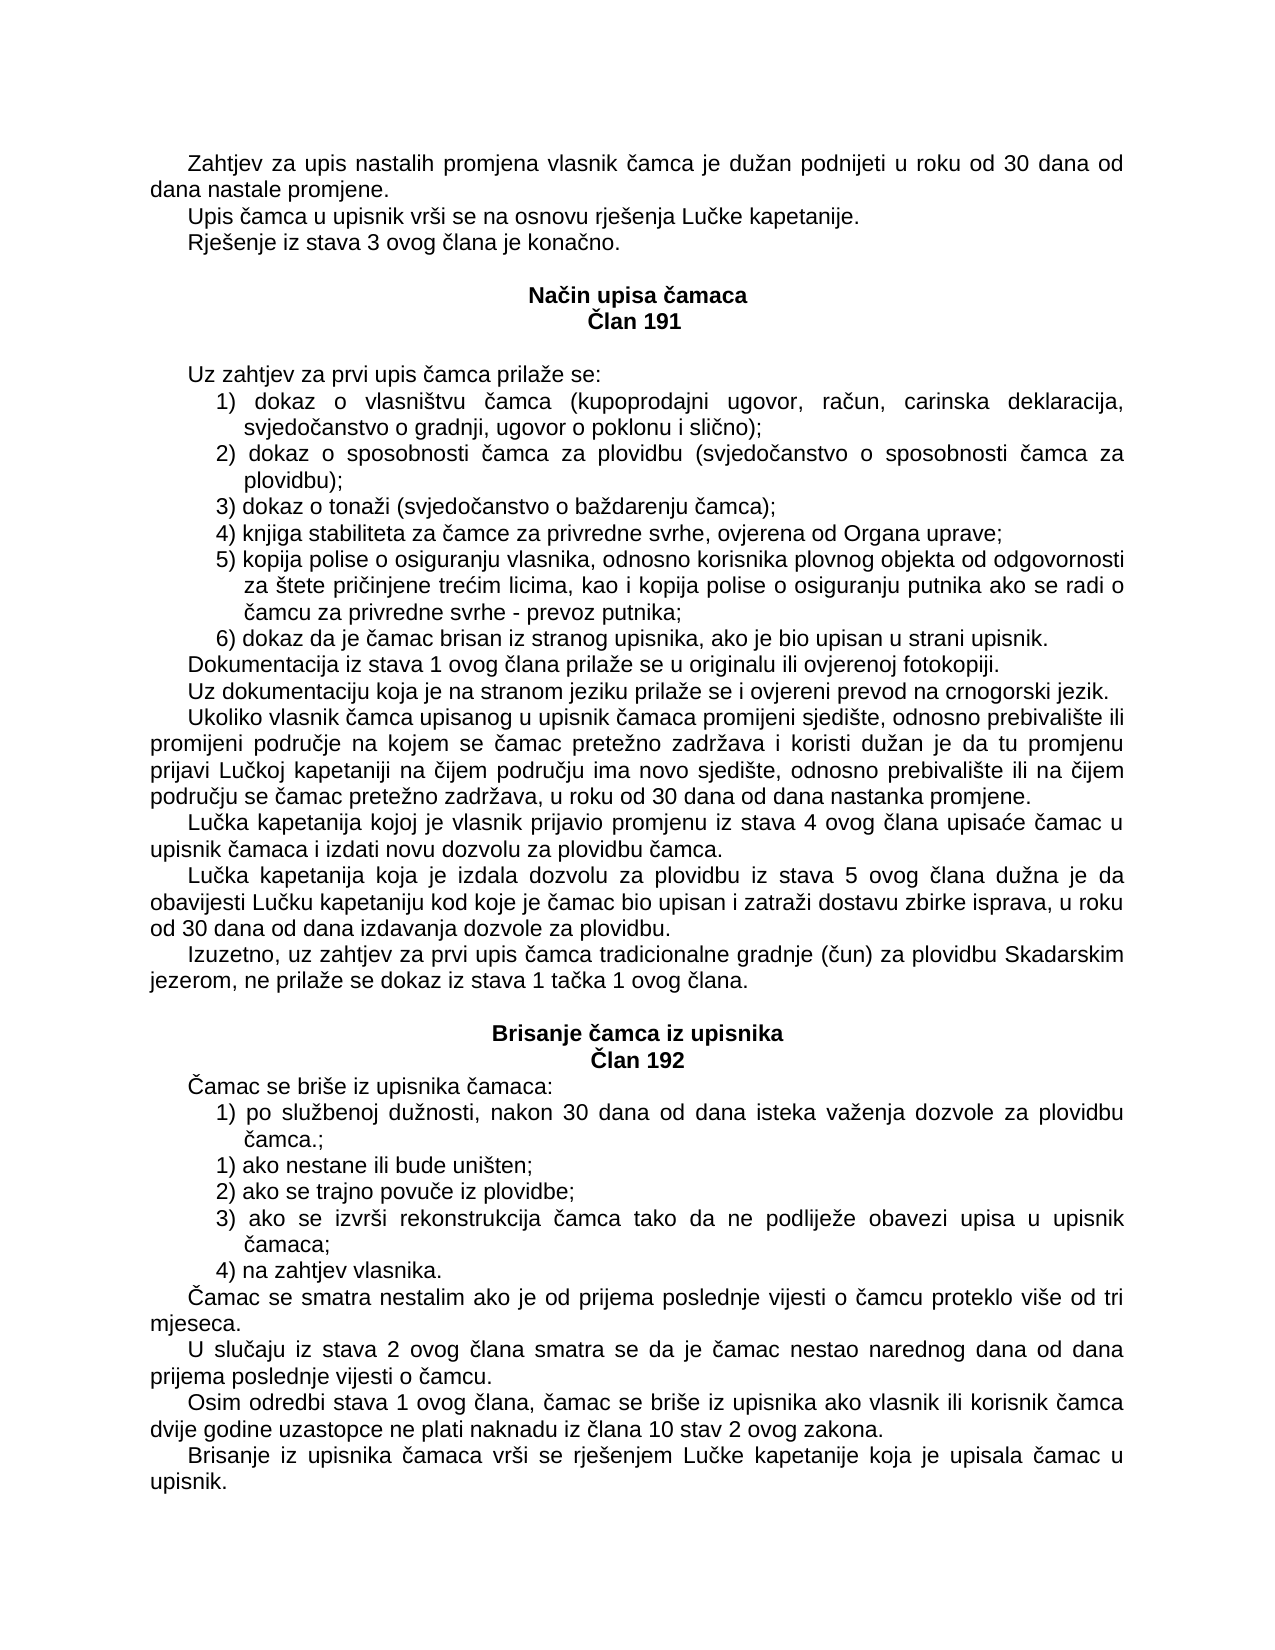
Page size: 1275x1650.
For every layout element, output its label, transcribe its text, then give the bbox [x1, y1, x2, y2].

text Čamac se briše iz upisnika čamaca: [150, 1073, 1125, 1099]
text Rješenje iz stava 3 ovog člana je konačno. [150, 229, 1125, 255]
text U slučaju iz stava 2 ovog člana smatra se da je čamac nestao narednog dana od dana prijema poslednje vijesti o čamcu. [150, 1336, 1125, 1389]
text Brisanje iz upisnika čamaca vrši se rješenjem Lučke kapetanije koja je upisala čamac u upisnik. [150, 1442, 1125, 1494]
text Uz dokumentaciju koja je na stranom jeziku prilaže se i ovjereni prevod na crnogorski jezik. [150, 678, 1125, 704]
text 5) kopija polise o osiguranju vlasnika, odnosno korisnika plovnog objekta od odgovornosti za štete pričinjene trećim licima, kao i kopija polise o osiguranju putnika ako se radi o čamcu za privredne svrhe - prevoz putnika; [216, 546, 1125, 625]
text Osim odredbi stava 1 ovog člana, čamac se briše iz upisnika ako vlasnik ili korisnik čamca dvije godine uzastopce ne plati naknadu iz člana 10 stav 2 ovog zakona. [150, 1389, 1125, 1442]
text Lučka kapetanija kojoj je vlasnik prijavio promjenu iz stava 4 ovog člana upisaće čamac u upisnik čamaca i izdati novu dozvolu za plovidbu čamca. [150, 809, 1125, 862]
text 1) po službenoj dužnosti, nakon 30 dana od dana isteka važenja dozvole za plovidbu čamca.; [216, 1099, 1125, 1152]
text Čamac se smatra nestalim ako je od prijema poslednje vijesti o čamcu proteklo više od tri mjeseca. [150, 1284, 1125, 1336]
text 4) knjiga stabiliteta za čamce za privredne svrhe, ovjerena od Organa uprave; [216, 519, 1125, 546]
text Dokumentacija iz stava 1 ovog člana prilaže se u originalu ili ovjerenoj fotokopiji. [150, 651, 1125, 678]
text 1) ako nestane ili bude uništen; [216, 1152, 1125, 1178]
text Član 192 [150, 1047, 1125, 1073]
text 2) ako se trajno povuče iz plovidbe; [216, 1178, 1125, 1205]
text Zahtjev za upis nastalih promjena vlasnik čamca je dužan podnijeti u roku od 30 dana od dana nastale promjene. [150, 150, 1125, 203]
text Način upisa čamaca [150, 282, 1125, 308]
text Upis čamca u upisnik vrši se na osnovu rješenja Lučke kapetanije. [150, 203, 1125, 229]
text Član 191 ﻿ [150, 308, 1125, 335]
text 3) dokaz o tonaži (svjedočanstvo o baždarenju čamca); [216, 493, 1125, 519]
text 2) dokaz o sposobnosti čamca za plovidbu (svjedočanstvo o sposobnosti čamca za plovidbu); [216, 440, 1125, 493]
text 4) na zahtjev vlasnika. [216, 1257, 1125, 1284]
text 6) dokaz da je čamac brisan iz stranog upisnika, ako je bio upisan u strani upisnik. [216, 625, 1125, 651]
text Izuzetno, uz zahtjev za prvi upis čamca tradicionalne gradnje (čun) za plovidbu Skadarskim jezerom, ne prilaže se dokaz iz stava 1 tačka 1 ovog člana. [150, 941, 1125, 994]
text Uz zahtjev za prvi upis čamca prilaže se: [150, 361, 1125, 388]
text Brisanje čamca iz upisnika [150, 1020, 1125, 1047]
text 1) dokaz o vlasništvu čamca (kupoprodajni ugovor, račun, carinska deklaracija, svjedočanstvo o gradnji, ugovor o poklonu i slično); [216, 388, 1125, 440]
text Ukoliko vlasnik čamca upisanog u upisnik čamaca promijeni sjedište, odnosno prebivalište ili promijeni područje na kojem se čamac pretežno zadržava i koristi dužan je da tu promjenu prijavi Lučkoj kapetaniji na čijem području ima novo sjedište, odnosno prebivalište ili na čijem području se čamac pretežno zadržava, u roku od 30 dana od dana nastanka promjene. [150, 704, 1125, 809]
text Lučka kapetanija koja je izdala dozvolu za plovidbu iz stava 5 ovog člana dužna je da obavijesti Lučku kapetaniju kod koje je čamac bio upisan i zatraži dostavu zbirke isprava, u roku od 30 dana od dana izdavanja dozvole za plovidbu. [150, 862, 1125, 941]
text 3) ako se izvrši rekonstrukcija čamca tako da ne podliježe obavezi upisa u upisnik čamaca; [216, 1205, 1125, 1257]
